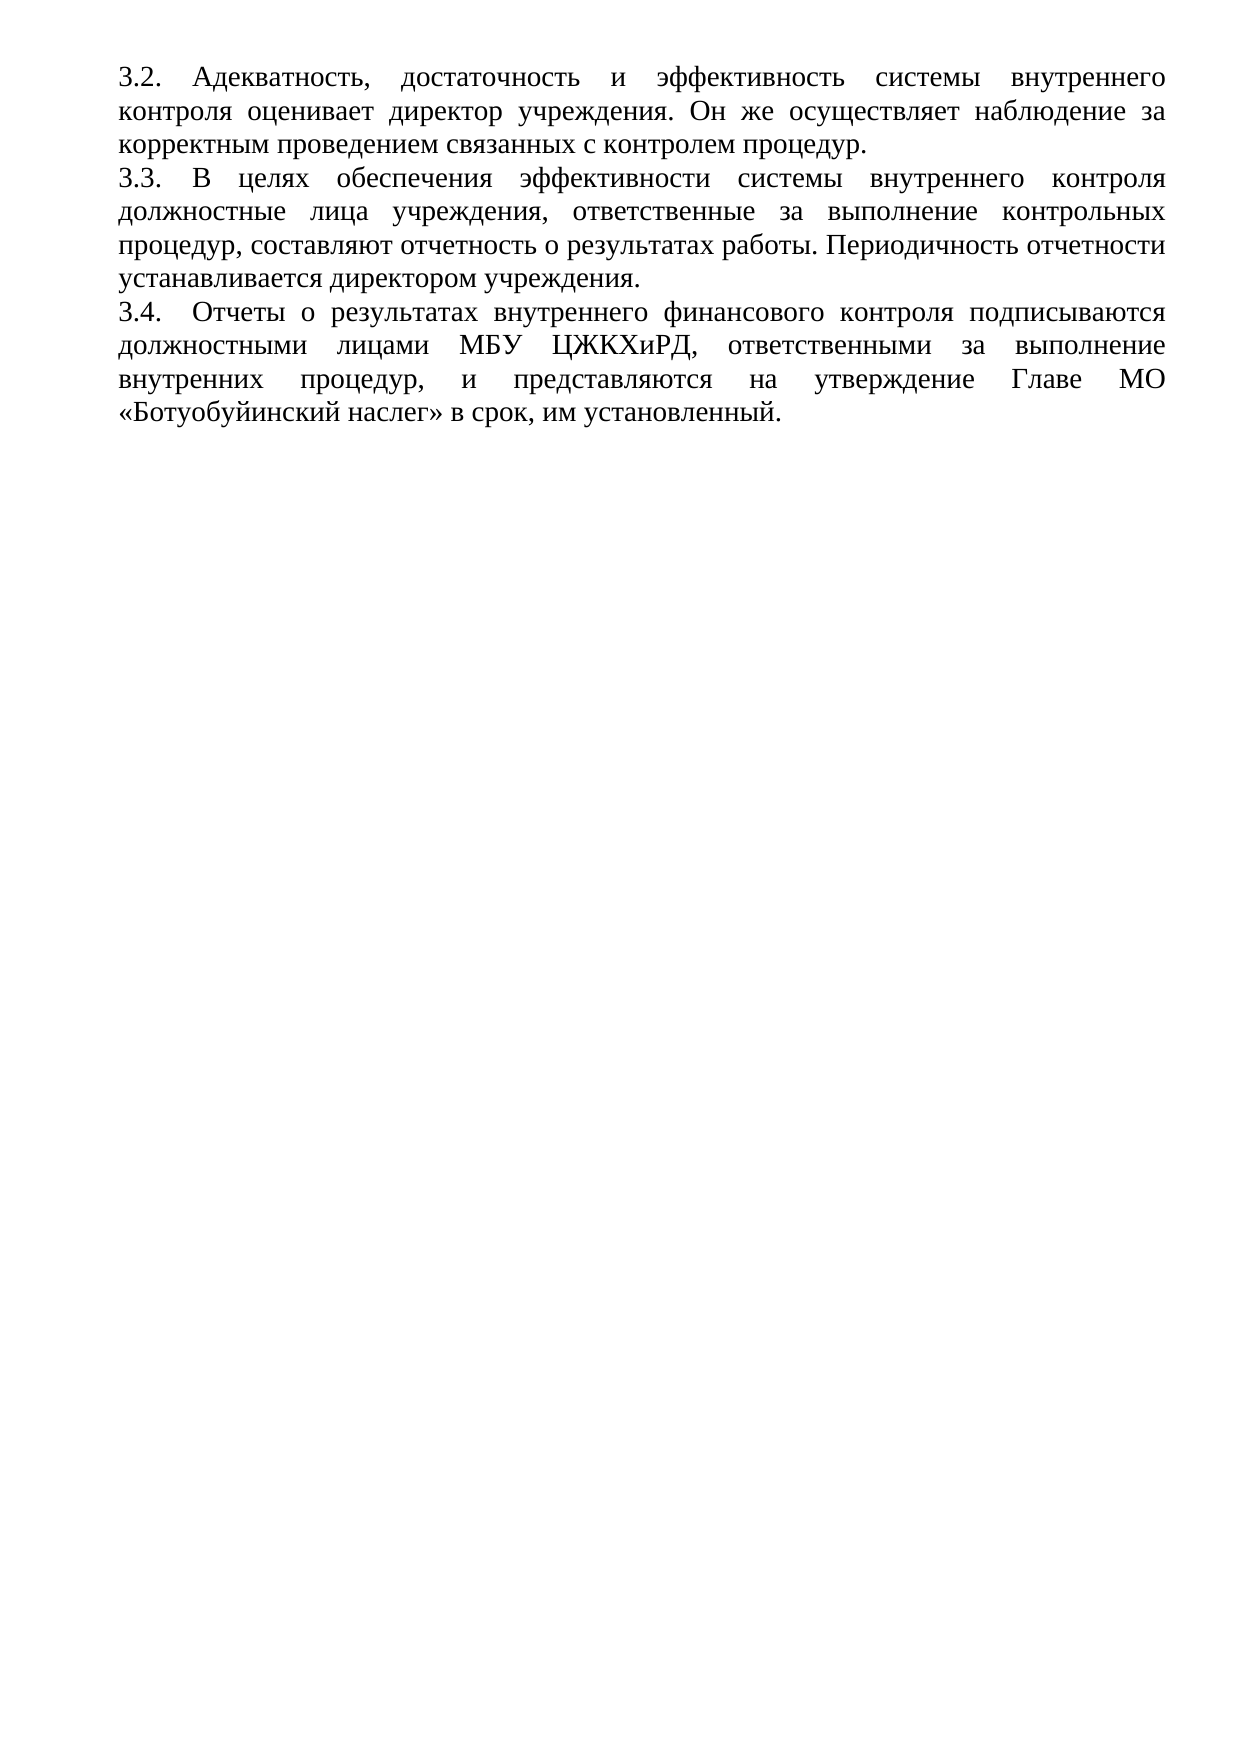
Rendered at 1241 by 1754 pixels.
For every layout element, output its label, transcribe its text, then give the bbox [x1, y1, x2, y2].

list Отчеты о результатах внутреннего финансового контроля подписываются должностными лицами МБУ ЦЖКХиРД, ответственными за выполнение внутренних процедур, и представляются на утверждение Главе МО «Ботуобуйинский наслег» в срок, им установленный. [118, 294, 1167, 428]
list В целях обеспечения эффективности системы внутреннего контроля должностные лица учреждения, ответственные за выполнение контрольных процедур, составляют отчетность о результатах работы. Периодичность отчетности устанавливается директором учреждения. [118, 160, 1167, 294]
list Адекватность, достаточность и эффективность системы внутреннего контроля оценивает директор учреждения. Он же осуществляет наблюдение за корректным проведением связанных с контролем процедур. [118, 59, 1167, 160]
